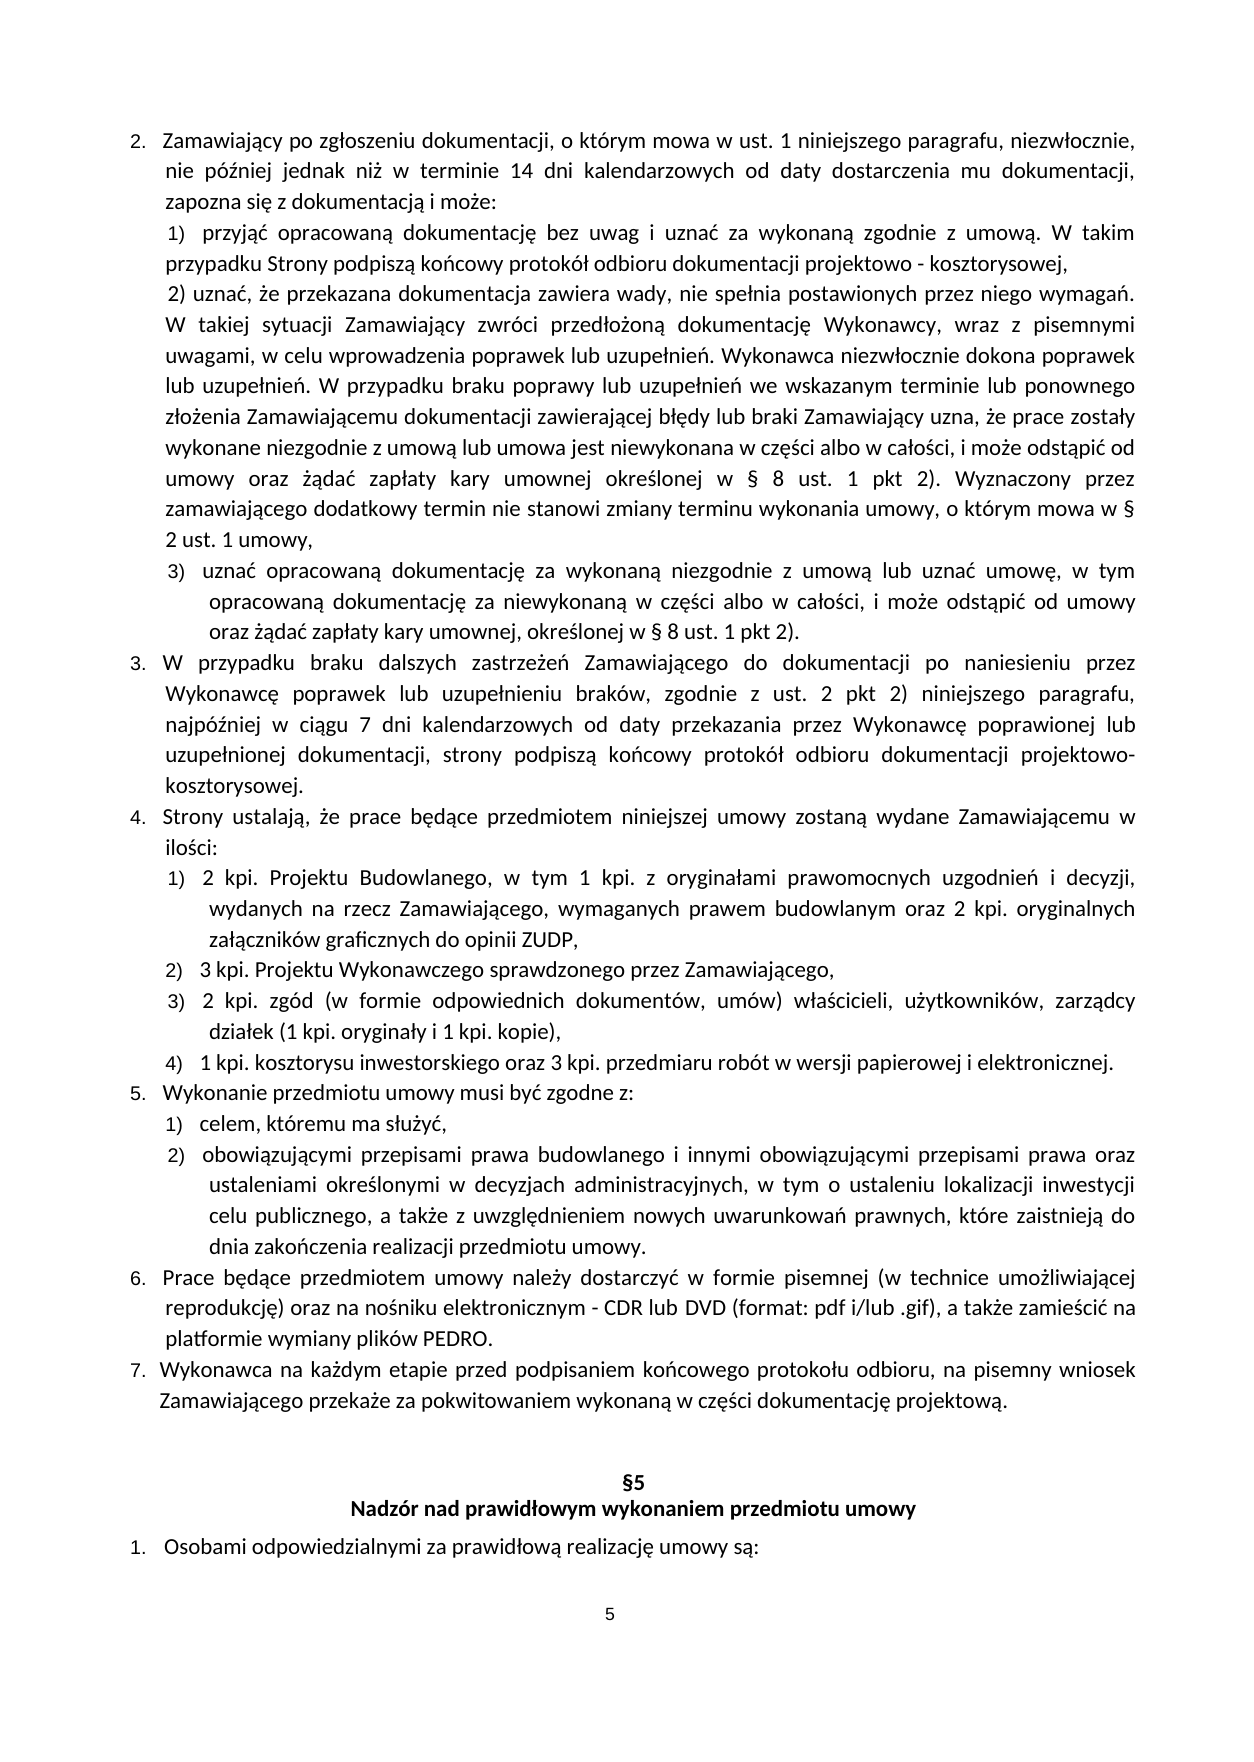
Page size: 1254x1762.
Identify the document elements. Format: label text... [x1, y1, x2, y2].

list 2 kpi. Projektu Budowlanego, w tym 1 kpi. z oryginałami prawomocnych uzgodnień i decyzji, wydanych na rzecz Zamawiającego, wymaganych prawem budowlanym oraz 2 kpi. oryginalnych załączników graficznych do opinii ZUDP, [167, 863, 1137, 953]
list 2 kpi. zgód (w formie odpowiednich dokumentów, umów) właścicieli, użytkowników, zarządcy działek (1 kpi. oryginały i 1 kpi. kopie), [167, 986, 1137, 1045]
list przyjąć opracowaną dokumentację bez uwag i uznać za wykonaną zgodnie z umową. W takim przypadku Strony podpiszą końcowy protokół odbioru dokumentacji projektowo - kosztorysowej, [165, 218, 1137, 277]
text Nadzór nad prawidłowym wykonaniem przedmiotu umowy [130, 1496, 1137, 1522]
list Wykonawca na każdym etapie przed podpisaniem końcowego protokołu odbioru, na pisemny wniosek Zamawiającego przekaże za pokwitowaniem wykonaną w części dokumentację projektową. [130, 1355, 1137, 1414]
list Strony ustalają, że prace będące przedmiotem niniejszej umowy zostaną wydane Zamawiającemu w ilości: [130, 802, 1137, 861]
text 2) uznać, że przekazana dokumentacja zawiera wady, nie spełnia postawionych przez niego wymagań. W takiej sytuacji Zamawiający zwróci przedłożoną dokumentację Wykonawcy, wraz z pisemnymi uwagami, w celu wprowadzenia poprawek lub uzupełnień. Wykonawca niezwłocznie dokona poprawek lub uzupełnień. W przypadku braku poprawy lub uzupełnień we wskazanym terminie lub ponownego złożenia Zamawiającemu dokumentacji zawierającej błędy lub braki Zamawiający uzna, że prace zostały wykonane niezgodnie z umową lub umowa jest niewykonana w części albo w całości, i może odstąpić od umowy oraz żądać zapłaty kary umownej określonej w § 8 ust. 1 pkt 2). Wyznaczony przez zamawiającego dodatkowy termin nie stanowi zmiany terminu wykonania umowy, o którym mowa w § 2 ust. 1 umowy, [165, 279, 1137, 553]
list Zamawiający po zgłoszeniu dokumentacji, o którym mowa w ust. 1 niniejszego paragrafu, niezwłocznie, nie później jednak niż w terminie 14 dni kalendarzowych od daty dostarczenia mu dokumentacji, zapozna się z dokumentacją i może: [130, 126, 1137, 215]
list W przypadku braku dalszych zastrzeżeń Zamawiającego do dokumentacji po naniesieniu przez Wykonawcę poprawek lub uzupełnieniu braków, zgodnie z ust. 2 pkt 2) niniejszego paragrafu, najpóźniej w ciągu 7 dni kalendarzowych od daty przekazania przez Wykonawcę poprawionej lub uzupełnionej dokumentacji, strony podpiszą końcowy protokół odbioru dokumentacji projektowo- kosztorysowej. [130, 648, 1137, 799]
list uznać opracowaną dokumentację za wykonaną niezgodnie z umową lub uznać umowę, w tym opracowaną dokumentację za niewykonaną w części albo w całości, i może odstąpić od umowy oraz żądać zapłaty kary umownej, określonej w § 8 ust. 1 pkt 2). [167, 556, 1137, 646]
text §5 [130, 1468, 1137, 1496]
list Osobami odpowiedzialnymi za prawidłową realizację umowy są: [130, 1532, 1137, 1560]
list obowiązującymi przepisami prawa budowlanego i innymi obowiązującymi przepisami prawa oraz ustaleniami określonymi w decyzjach administracyjnych, w tym o ustaleniu lokalizacji inwestycji celu publicznego, a także z uwzględnieniem nowych uwarunkowań prawnych, które zaistnieją do dnia zakończenia realizacji przedmiotu umowy. [167, 1140, 1137, 1260]
list 1 kpi. kosztorysu inwestorskiego oraz 3 kpi. przedmiaru robót w wersji papierowej i elektronicznej. [130, 1048, 1137, 1076]
list Wykonanie przedmiotu umowy musi być zgodne z: [130, 1078, 1137, 1106]
list 3 kpi. Projektu Wykonawczego sprawdzonego przez Zamawiającego, [130, 956, 1137, 983]
list Prace będące przedmiotem umowy należy dostarczyć w formie pisemnej (w technice umożliwiającej reprodukcję) oraz na nośniku elektronicznym - CDR lub DVD (format: pdf i/lub .gif), a także zamieścić na platformie wymiany plików PEDRO. [130, 1263, 1137, 1352]
list celem, któremu ma służyć, [130, 1109, 1137, 1137]
